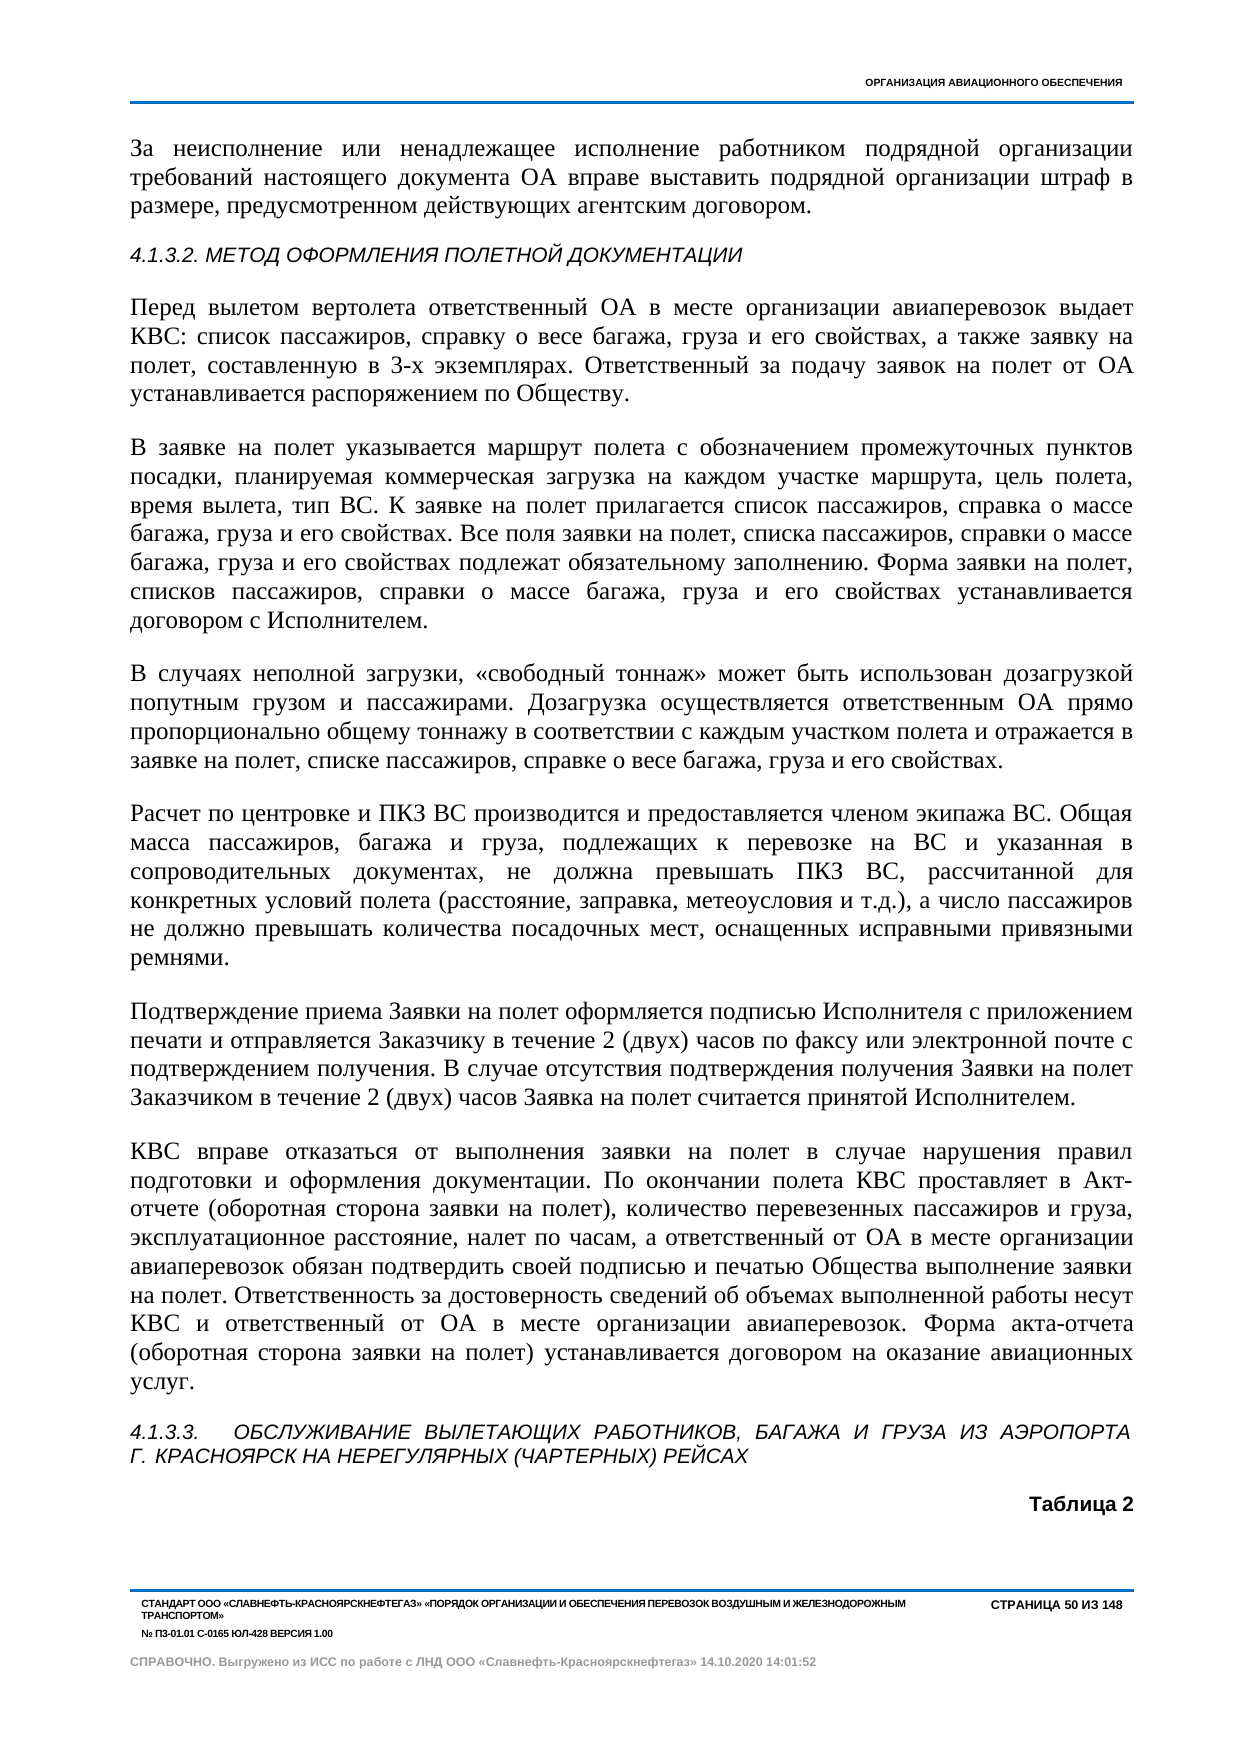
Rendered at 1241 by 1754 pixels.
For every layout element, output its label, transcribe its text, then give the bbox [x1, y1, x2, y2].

text Таблица 2 [192, 1492, 1134, 1516]
text За неисполнение или ненадлежащее исполнение работником подрядной организации требований настоящего документа ОА вправе выставить подрядной организации штраф в размере, предусмотренном действующих агентским договором. [130, 133, 1134, 219]
text КВС вправе отказаться от выполнения заявки на полет в случае нарушения правил подготовки и оформления документации. По окончании полета КВС проставляет в Акт-отчете (оборотная сторона заявки на полет), количество перевезенных пассажиров и груза, эксплуатационное расстояние, налет по часам, а ответственный от ОА в месте организации авиаперевозок обязан подтвердить своей подписью и печатью Общества выполнение заявки на полет. Ответственность за достоверность сведений об объемах выполненной работы несут КВС и ответственный от ОА в месте организации авиаперевозок. Форма акта-отчета (оборотная сторона заявки на полет) устанавливается договором на оказание авиационных услуг. [130, 1136, 1134, 1395]
text В заявке на полет указывается маршрут полета с обозначением промежуточных пунктов посадки, планируемая коммерческая загрузка на каждом участке маршрута, цель полета, время вылета, тип ВС. К заявке на полет прилагается список пассажиров, справка о массе багажа, груза и его свойствах. Все поля заявки на полет, списка пассажиров, справки о массе багажа, груза и его свойствах подлежат обязательному заполнению. Форма заявки на полет, списков пассажиров, справки о массе багажа, груза и его свойствах устанавливается договором с Исполнителем. [130, 432, 1134, 633]
list ОБСЛУЖИВАНИЕ ВЫЛЕТАЮЩИХ РАБОТНИКОВ, БАГАЖА И ГРУЗА ИЗ АЭРОПОРТА Г. КРАСНОЯРСК НА НЕРЕГУЛЯРНЫХ (ЧАРТЕРНЫХ) РЕЙСАХ [130, 1420, 1134, 1468]
text 4.1.3.2. МЕТОД ОФОРМЛЕНИЯ ПОЛЕТНОЙ ДОКУМЕНТАЦИИ [130, 243, 1134, 267]
text Подтверждение приема Заявки на полет оформляется подписью Исполнителя с приложением печати и отправляется Заказчику в течение 2 (двух) часов по факсу или электронной почте с подтверждением получения. В случае отсутствия подтверждения получения Заявки на полет Заказчиком в течение 2 (двух) часов Заявка на полет считается принятой Исполнителем. [130, 996, 1134, 1111]
text В случаях неполной загрузки, «свободный тоннаж» может быть использован дозагрузкой попутным грузом и пассажирами. Дозагрузка осуществляется ответственным ОА прямо пропорционально общему тоннажу в соответствии с каждым участком полета и отражается в заявке на полет, списке пассажиров, справке о весе багажа, груза и его свойствах. [130, 658, 1134, 773]
text Расчет по центровке и ПКЗ ВС производится и предоставляется членом экипажа ВС. Общая масса пассажиров, багажа и груза, подлежащих к перевозке на ВС и указанная в сопроводительных документах, не должна превышать ПКЗ ВС, рассчитанной для конкретных условий полета (расстояние, заправка, метеоусловия и т.д.), а число пассажиров не должно превышать количества посадочных мест, оснащенных исправными привязными ремнями. [130, 798, 1134, 971]
text Перед вылетом вертолета ответственный ОА в месте организации авиаперевозок выдает КВС: список пассажиров, справку о весе багажа, груза и его свойствах, а также заявку на полет, составленную в 3-х экземплярах. Ответственный за подачу заявок на полет от ОА устанавливается распоряжением по Обществу. [130, 292, 1134, 407]
